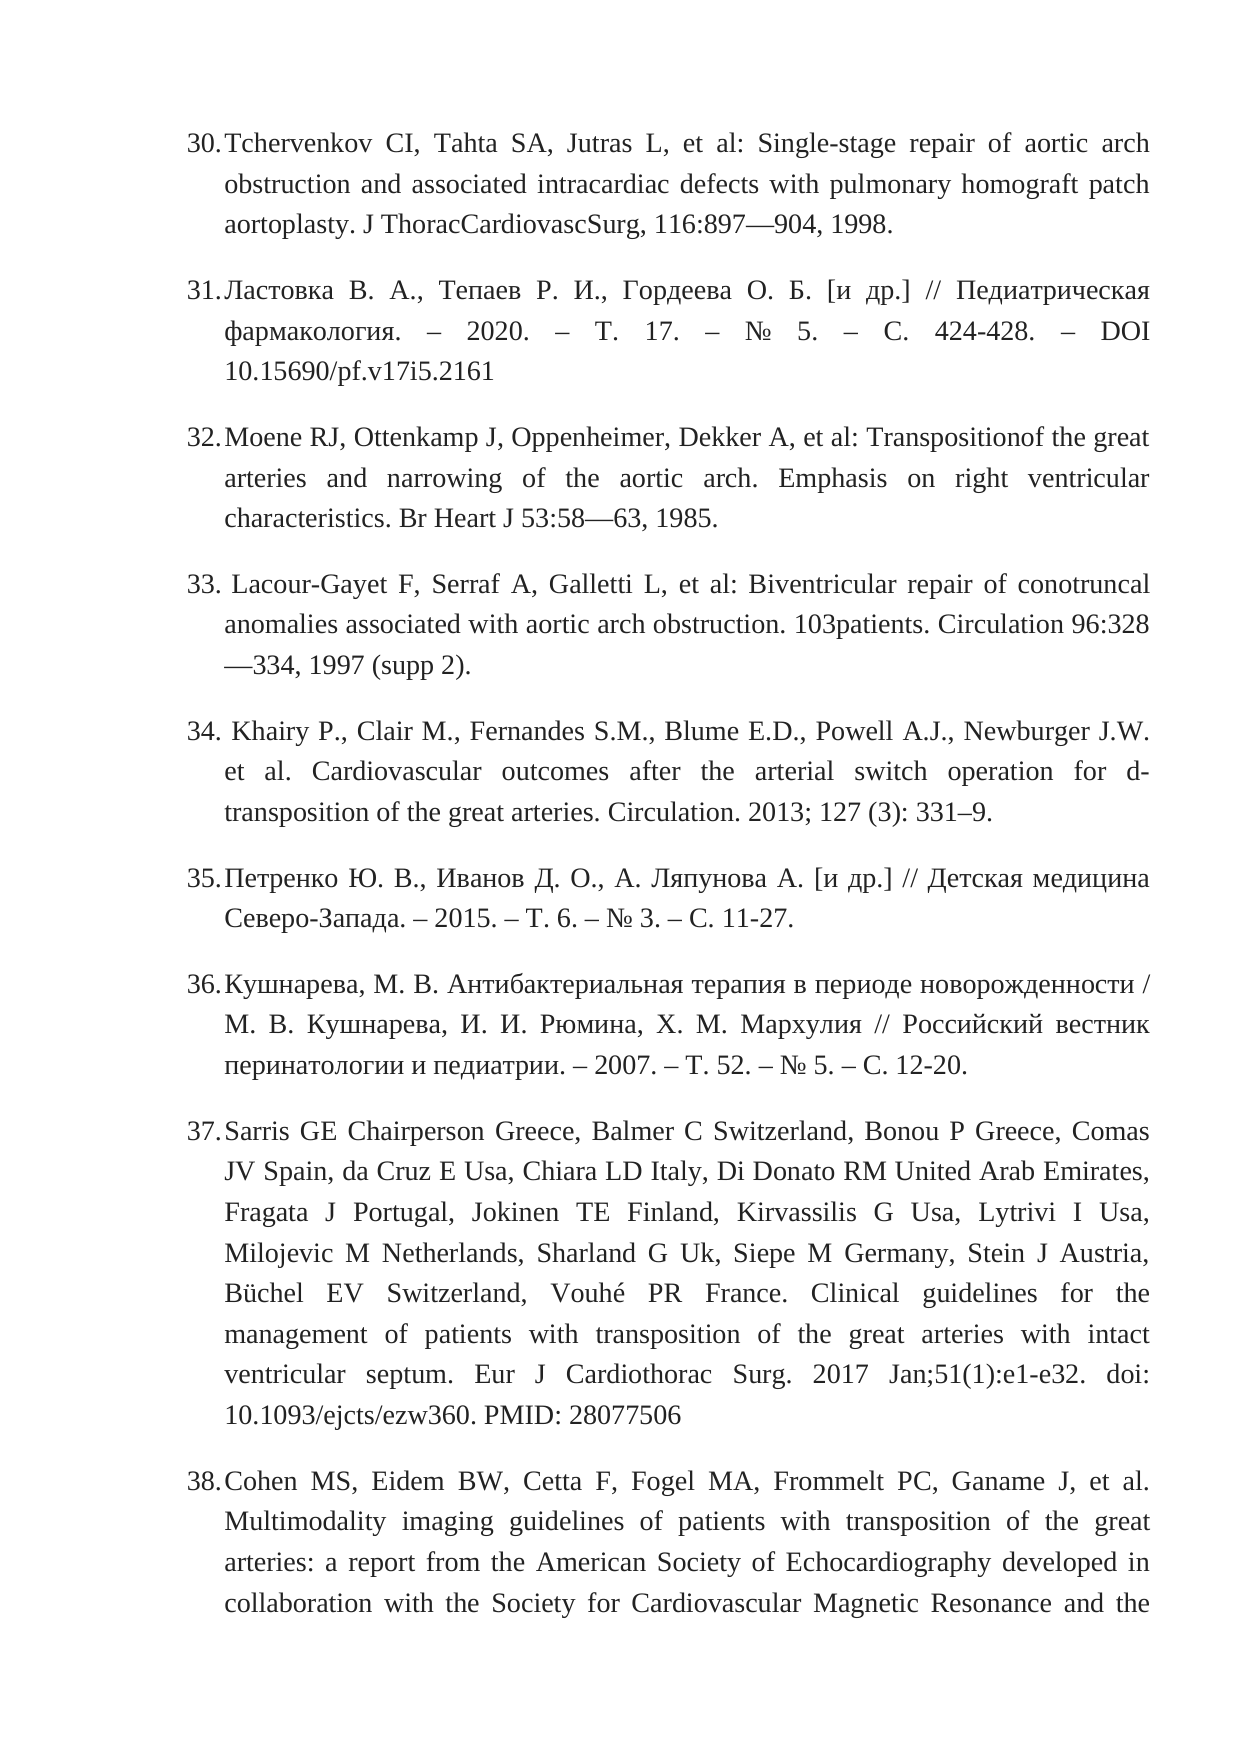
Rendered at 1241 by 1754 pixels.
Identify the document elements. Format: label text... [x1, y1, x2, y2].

list Moene RJ, Ottеnkamp J, Oppenheimer, Dekker A, et al: Transpositionof the great arteries and narrowing of the aortic arch. Emphasis on right ventricular characteristics. Br Heart J 53:58—63, 1985. [187, 412, 1152, 534]
list Tchervenkov CI, Tahta SA, Jutras L, et al: Single-stage repair of aortic arch obstruction and associated intracardiac defects with pulmonary homograft patch aortoplasty. J ThoracCardiovascSurg, 116:897—904, 1998. [187, 118, 1152, 240]
list Khairy P., Clair M., Fernandes S.M., Blume E.D., Powell A.J., Newburger J.W. et al. Cardiovascular outcomes after the arterial switch operation for d-transposition of the great arteries. Circulation. 2013; 127 (3): 331–9. [187, 706, 1152, 827]
list Петренко Ю. В., Иванов Д. О., А. Ляпунова А. [и др.] // Детская медицина Северо-Запада. – 2015. – Т. 6. – № 3. – С. 11-27. [187, 852, 1152, 934]
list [187, 1456, 1152, 1618]
list Кушнарева, М. В. Антибактериальная терапия в периоде новорожденности / М. В. Кушнарева, И. И. Рюмина, Х. М. Мархулия // Российский вестник перинатологии и педиатрии. – 2007. – Т. 52. – № 5. – С. 12-20. [187, 959, 1152, 1081]
list Lacour-Gayet F, Serraf A, Galletti L, et al: Biventricular repair of сonotruncal anomalies associated with aortic arch obstruсtiоn. 103patients. Circulation 96:328—334, 1997 (supp 2). [187, 559, 1152, 681]
list Sarris GE Chairperson Greece, Balmer C Switzerland, Bonou P Greece, Comas JV Spain, da Cruz E Usa, Chiara LD Italy, Di Donato RM United Arab Emirates, Fragata J Portugal, Jokinen TE Finland, Kirvassilis G Usa, Lytrivi I Usa, Milojevic M Netherlands, Sharland G Uk, Siepe M Germany, Stein J Austria, Büchel EV Switzerland, Vouhé PR France. Clinical guidelines for the management of patients with transposition of the great arteries with intact ventricular septum. Eur J Cardiothorac Surg. 2017 Jan;51(1):e1-e32. doi: 10.1093/ejcts/ezw360. PMID: 28077506 [187, 1106, 1152, 1431]
list Ластовка В. А., Тепаев Р. И., Гордеева О. Б. [и др.] // Педиатрическая фармакология. – 2020. – Т. 17. – № 5. – С. 424-428. – DOI 10.15690/pf.v17i5.2161 [187, 265, 1152, 387]
